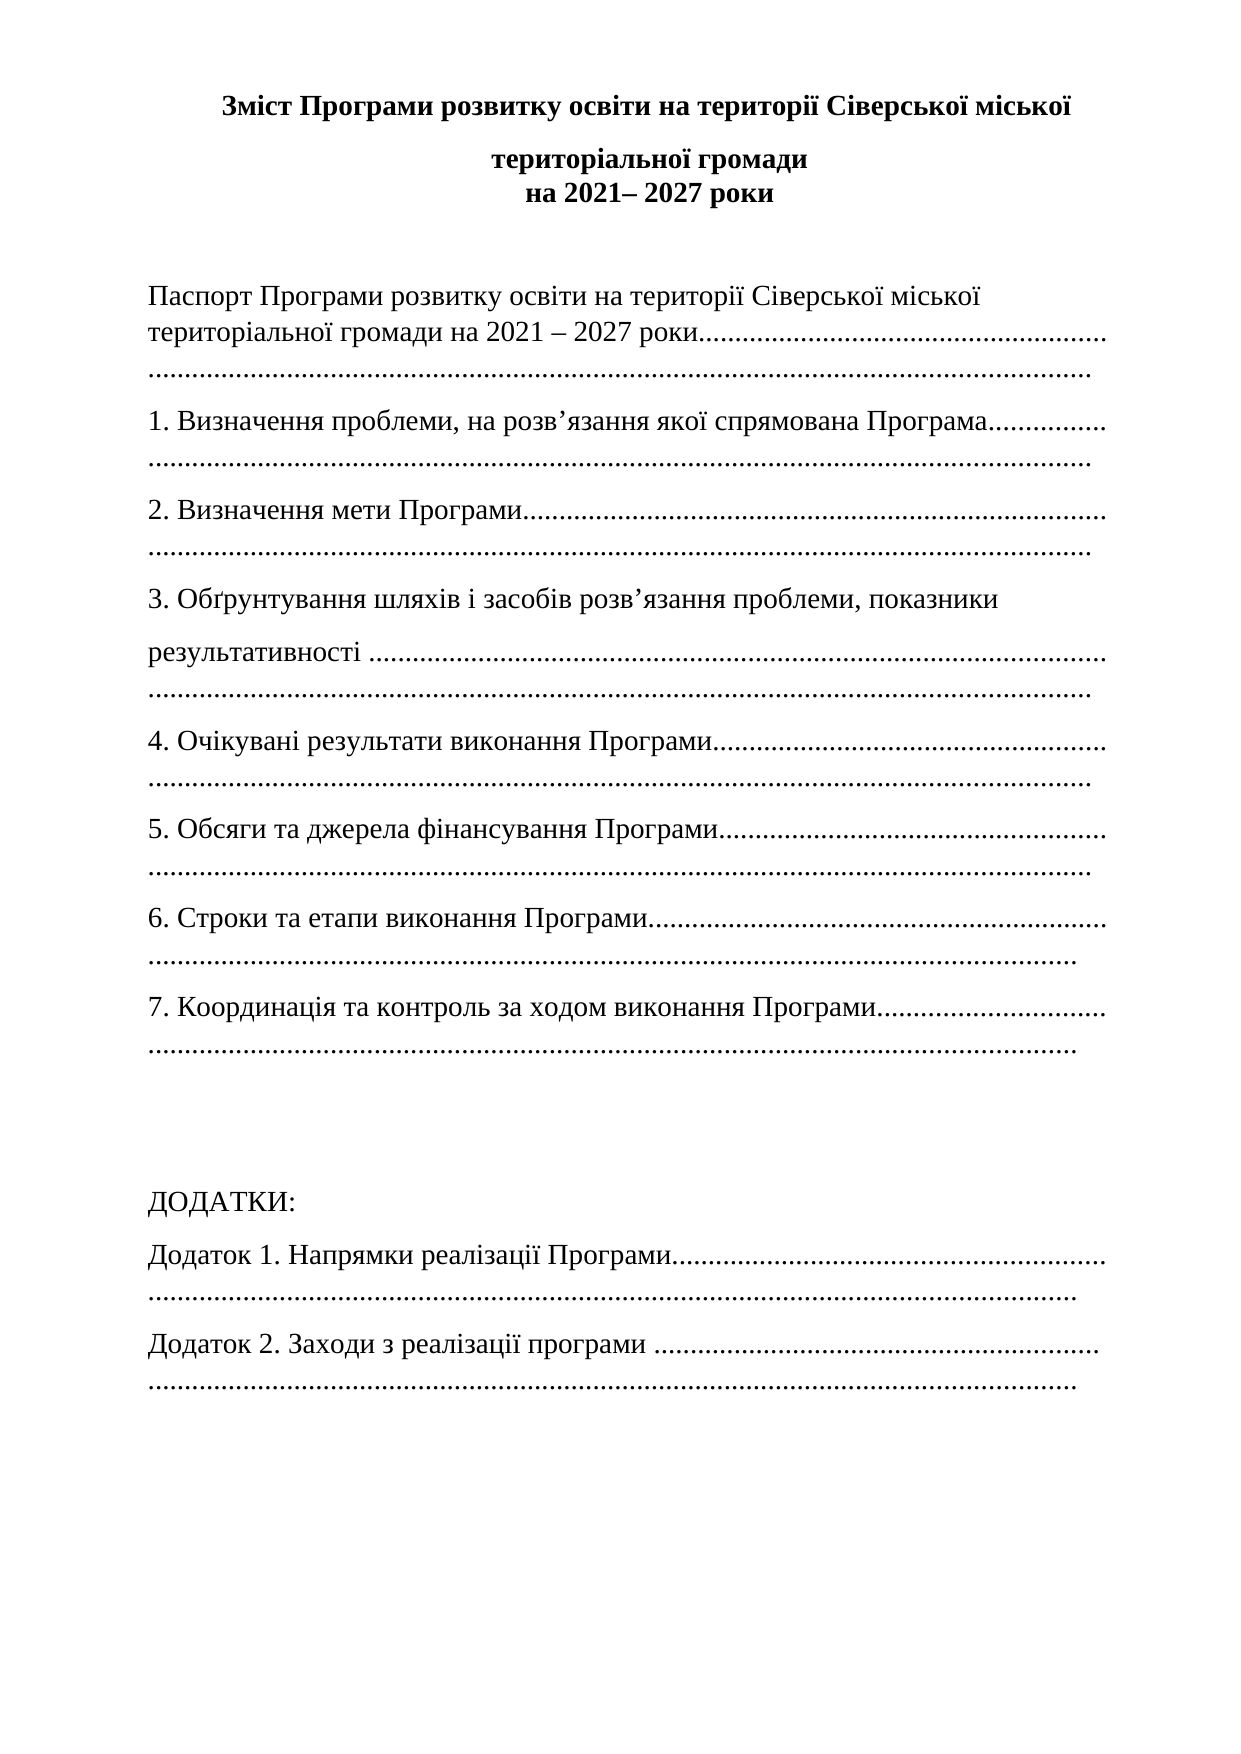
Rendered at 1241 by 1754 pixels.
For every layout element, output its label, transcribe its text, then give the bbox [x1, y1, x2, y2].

text територіальної громади [148, 141, 1152, 175]
text 5. Обсяги та джерела фінансування Програми 9 [148, 812, 1019, 881]
text 4. Очікувані результати виконання Програми 9 [148, 723, 1019, 792]
text 7. Координація та контроль за ходом виконання Програми 10 [148, 989, 1019, 1059]
text Додаток 2. Заходи з реалізації програми 33 [148, 1326, 1019, 1396]
text на 2021– 2027 роки [148, 175, 1152, 208]
text результативності 7 [148, 634, 1019, 703]
text 6. Строки та етапи виконання Програми 10 [148, 901, 1019, 970]
text 3. Обґрунтування шляхів і засобів розв’язання проблеми, показники [148, 581, 1019, 614]
text 2. Визначення мети Програми 7 [148, 492, 1019, 562]
text Додаток 1. Напрямки реалізації Програми 11 [148, 1237, 1019, 1307]
text ДОДАТКИ: [148, 1184, 1152, 1218]
text 1. Визначення проблеми, на розв’язання якої спрямована Програма 6 [148, 403, 1019, 473]
text Паспорт Програми розвитку освіти на території Сіверської міської територіальної громади на 2021 – 2027 роки 3 [148, 278, 1019, 384]
text Зміст Програми розвитку освіти на території Сіверської міської [148, 88, 1152, 122]
